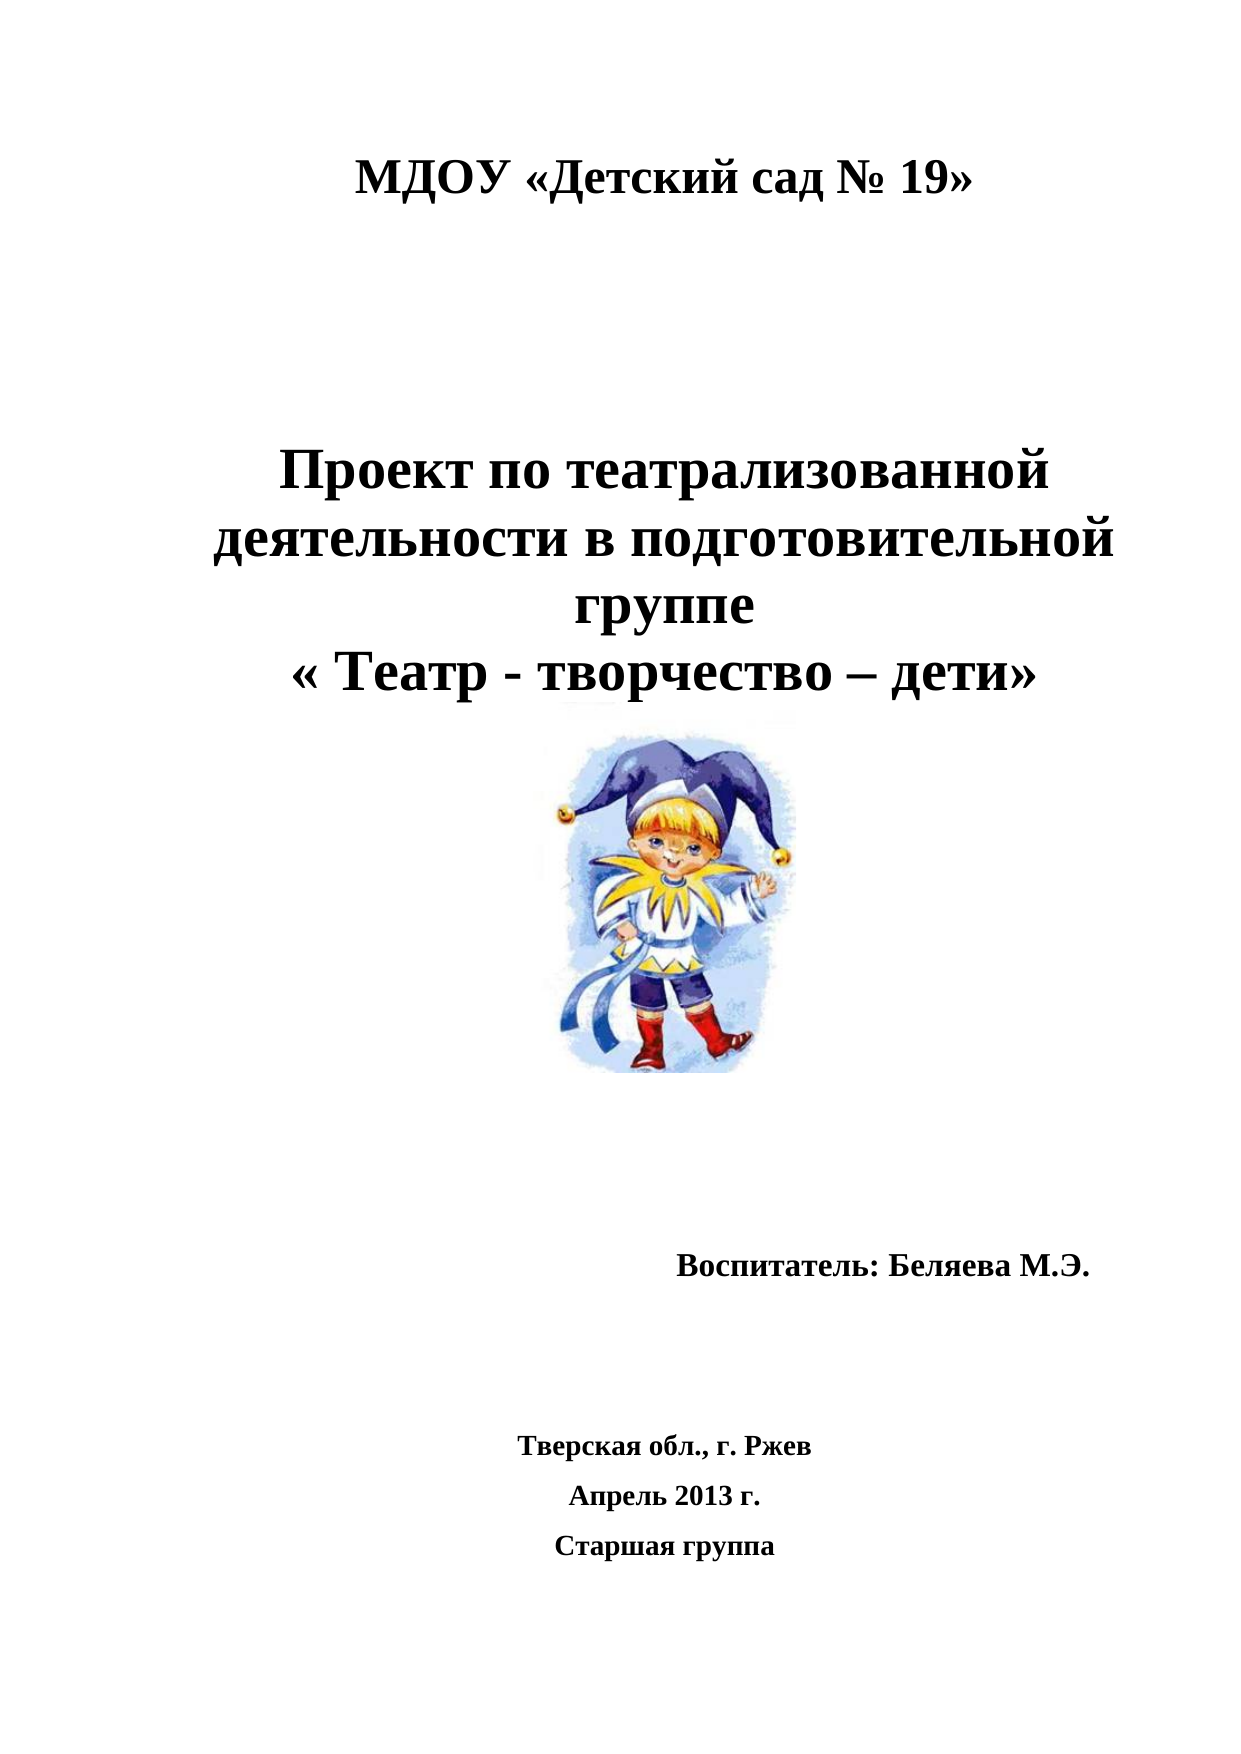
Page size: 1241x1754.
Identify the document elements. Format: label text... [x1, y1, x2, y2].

text Тверская обл., г. Ржев [177, 1428, 1152, 1461]
text Проект по театрализованной деятельности в подготовительной группе [177, 434, 1152, 636]
picture [532, 702, 797, 1073]
text Старшая группа [177, 1528, 1152, 1562]
text « Театр - творчество – дети» [177, 636, 1152, 703]
text Воспитатель: Беляева М.Э. [177, 1246, 1152, 1284]
text МДОУ «Детский сад № 19» [177, 147, 1152, 204]
text Апрель 2013 г. [177, 1478, 1152, 1511]
